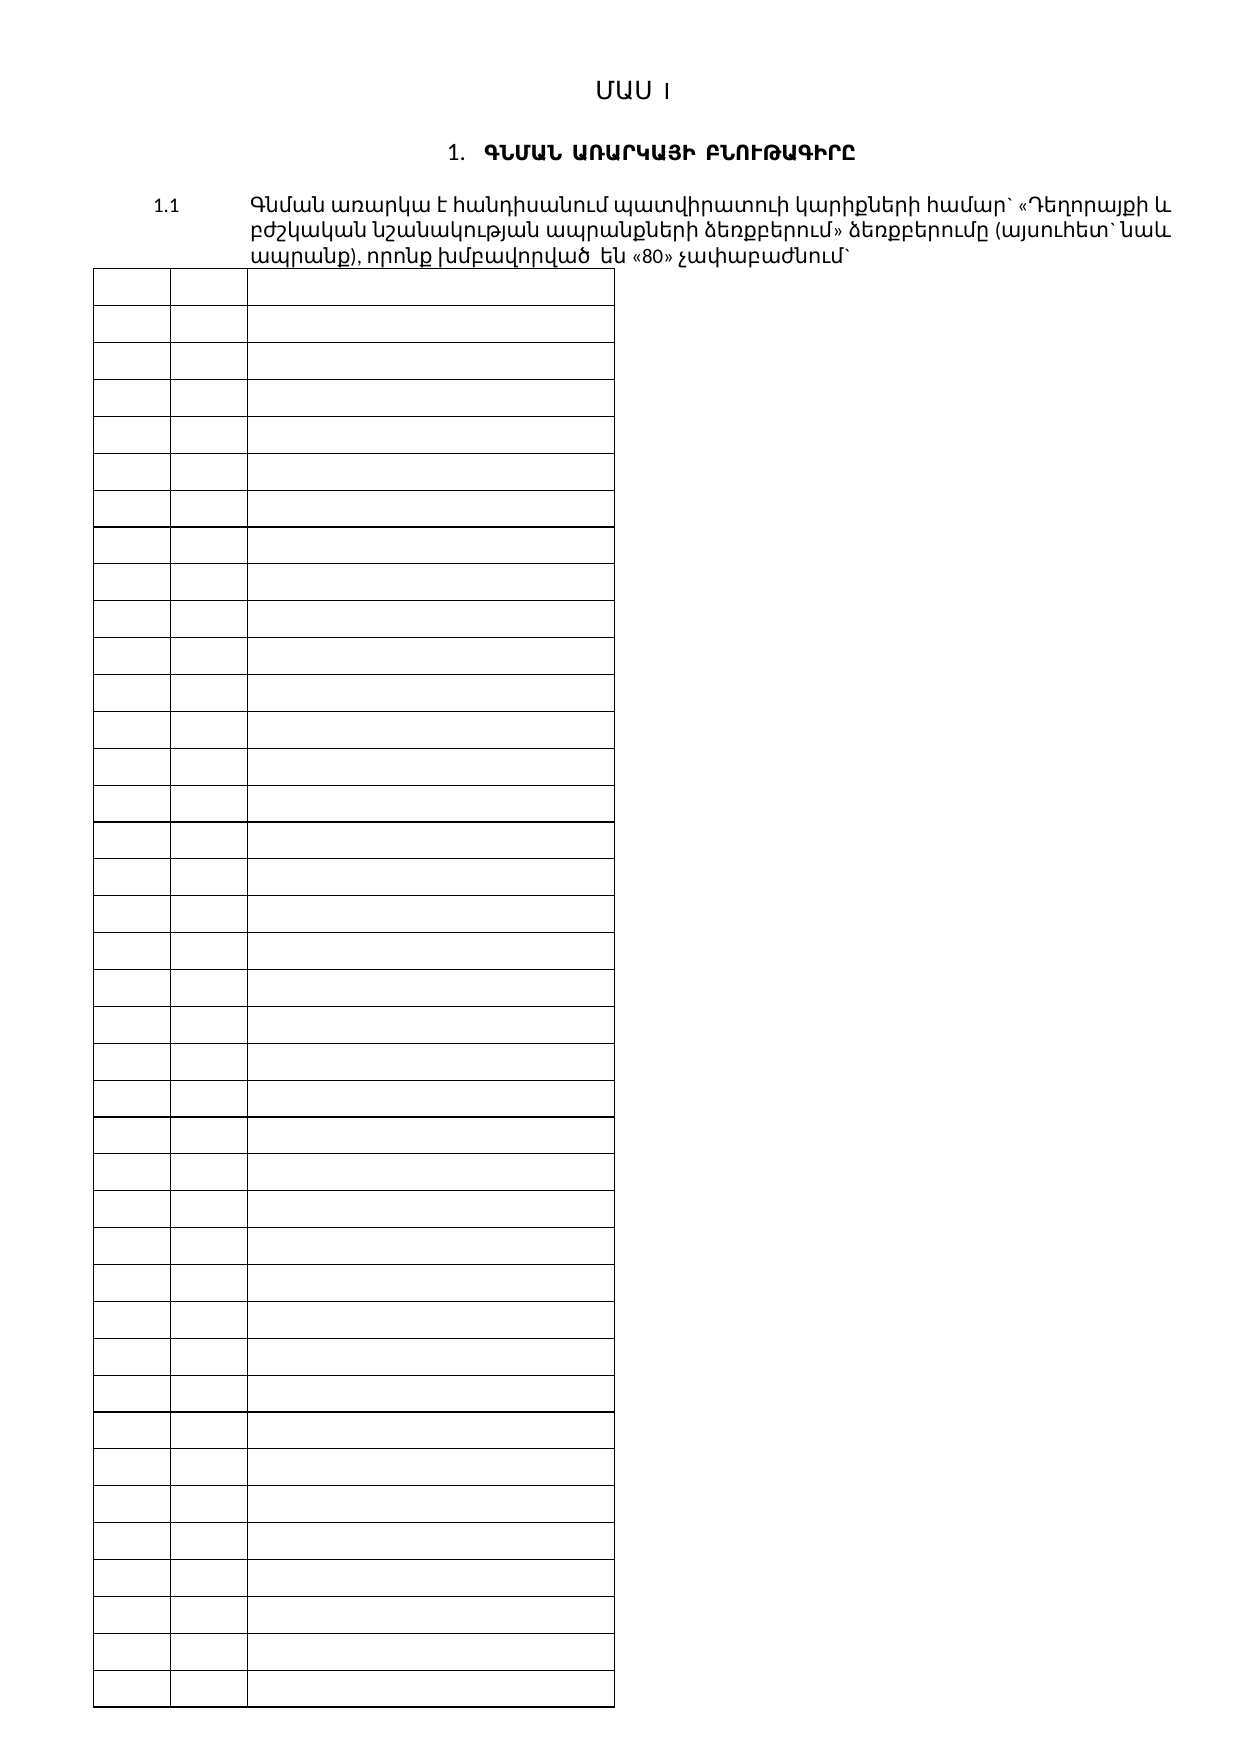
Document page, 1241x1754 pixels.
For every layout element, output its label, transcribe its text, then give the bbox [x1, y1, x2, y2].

text ՄԱՍ I [94, 75, 1171, 106]
subtitle Գնման առարկա է հանդիսանում պատվիրատուի կարիքների համար` «Դեղորայքի և բժշկական նշանակության ապրանքների ձեռքբերում» ձեռքբերումը (այսուհետ` նաև ապրանք), որոնք խմբավորված են «80» չափաբաժնում` [153, 192, 1171, 268]
list ԳՆՄԱՆ ԱՌԱՐԿԱՅԻ ԲՆՈՒԹԱԳԻՐԸ [131, 136, 1171, 167]
